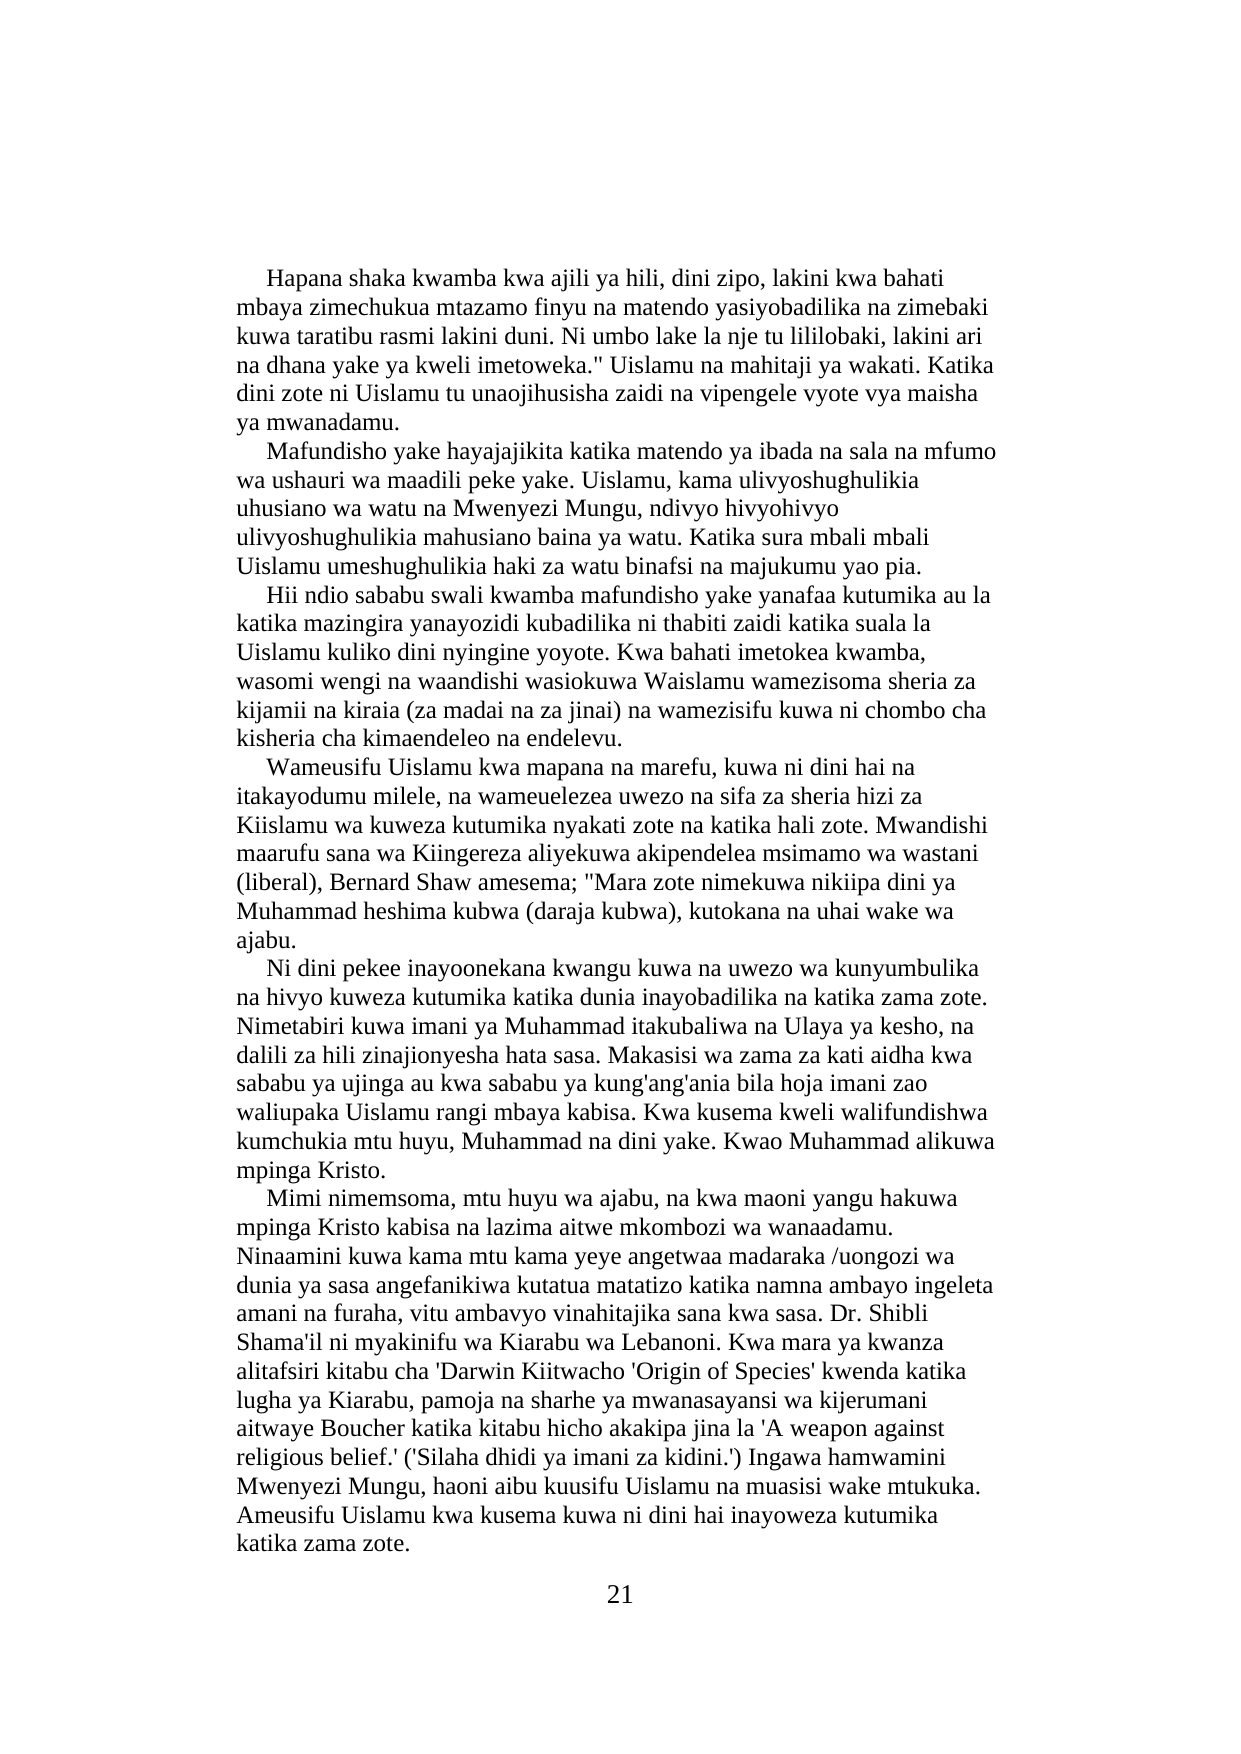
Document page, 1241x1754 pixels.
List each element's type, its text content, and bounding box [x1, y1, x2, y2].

text Ni dini pekee inayoonekana kwangu kuwa na uwezo wa kunyumbulika na hivyo kuweza kutumika katika dunia inayobadilika na katika zama zote. Nimetabiri kuwa imani ya Muhammad itakubaliwa na Ulaya ya kesho, na dalili za hili zinajionyesha hata sasa. Makasisi wa zama za kati aidha kwa sababu ya ujinga au kwa sababu ya kung'ang'ania bila hoja imani zao waliupaka Uislamu rangi mbaya kabisa. Kwa kusema kweli walifundishwa kumchukia mtu huyu, Muhammad na dini yake. Kwao Muhammad alikuwa mpinga Kristo. [236, 953, 1004, 1183]
text Hii ndio sababu swali kwamba mafundisho yake yanafaa kutumika au la katika mazingira yanayozidi kubadilika ni thabiti zaidi katika suala la Uislamu kuliko dini nyingine yoyote. Kwa bahati imetokea kwamba, wasomi wengi na waandishi wasiokuwa Waislamu wamezisoma sheria za kijamii na kiraia (za madai na za jinai) na wamezisifu kuwa ni chombo cha kisheria cha kimaendeleo na endelevu. [236, 580, 1004, 752]
text Mimi nimemsoma, mtu huyu wa ajabu, na kwa maoni yangu hakuwa mpinga Kristo kabisa na lazima aitwe mkombozi wa wanaadamu. Ninaamini kuwa kama mtu kama yeye angetwaa madaraka /uongozi wa dunia ya sasa angefanikiwa kutatua matatizo katika namna ambayo ingeleta amani na furaha, vitu ambavyo vinahitajika sana kwa sasa. Dr. Shibli Shama'il ni myakinifu wa Kiarabu wa Lebanoni. Kwa mara ya kwanza alitafsiri kitabu cha 'Darwin Kiitwacho 'Origin of Species' kwenda katika lugha ya Kiarabu, pamoja na sharhe ya mwanasayansi wa kijerumani aitwaye Boucher katika kitabu hicho akakipa jina la 'A weapon against religious belief.' ('Silaha dhidi ya imani za kidini.') Ingawa hamwamini Mwenyezi Mungu, haoni aibu kuusifu Uislamu na muasisi wake mtukuka. Ameusifu Uislamu kwa kusema kuwa ni dini hai inayoweza kutumika katika zama zote. [236, 1183, 1004, 1557]
text Hapana shaka kwamba kwa ajili ya hili, dini zipo, lakini kwa bahati mbaya zimechukua mtazamo finyu na matendo yasiyobadilika na zimebaki kuwa taratibu rasmi lakini duni. Ni umbo lake la nje tu lililobaki, lakini ari na dhana yake ya kweli imetoweka." Uislamu na mahitaji ya wakati. Katika dini zote ni Uislamu tu unaojihusisha zaidi na vipengele vyote vya maisha ya mwanadamu. [236, 263, 1004, 436]
text Mafundisho yake hayajajikita katika matendo ya ibada na sala na mfumo wa ushauri wa maadili peke yake. Uislamu, kama ulivyoshughulikia uhusiano wa watu na Mwenyezi Mungu, ndivyo hivyohivyo ulivyoshughulikia mahusiano baina ya watu. Katika sura mbali mbali Uislamu umeshughulikia haki za watu binafsi na majukumu yao pia. [236, 436, 1004, 580]
text Wameusifu Uislamu kwa mapana na marefu, kuwa ni dini hai na itakayodumu milele, na wameuelezea uwezo na sifa za sheria hizi za Kiislamu wa kuweza kutumika nyakati zote na katika hali zote. Mwandishi maarufu sana wa Kiingereza aliyekuwa akipendelea msimamo wa wastani (liberal), Bernard Shaw amesema; "Mara zote nimekuwa nikiipa dini ya Muhammad heshima kubwa (daraja kubwa), kutokana na uhai wake wa ajabu. [236, 752, 1004, 953]
